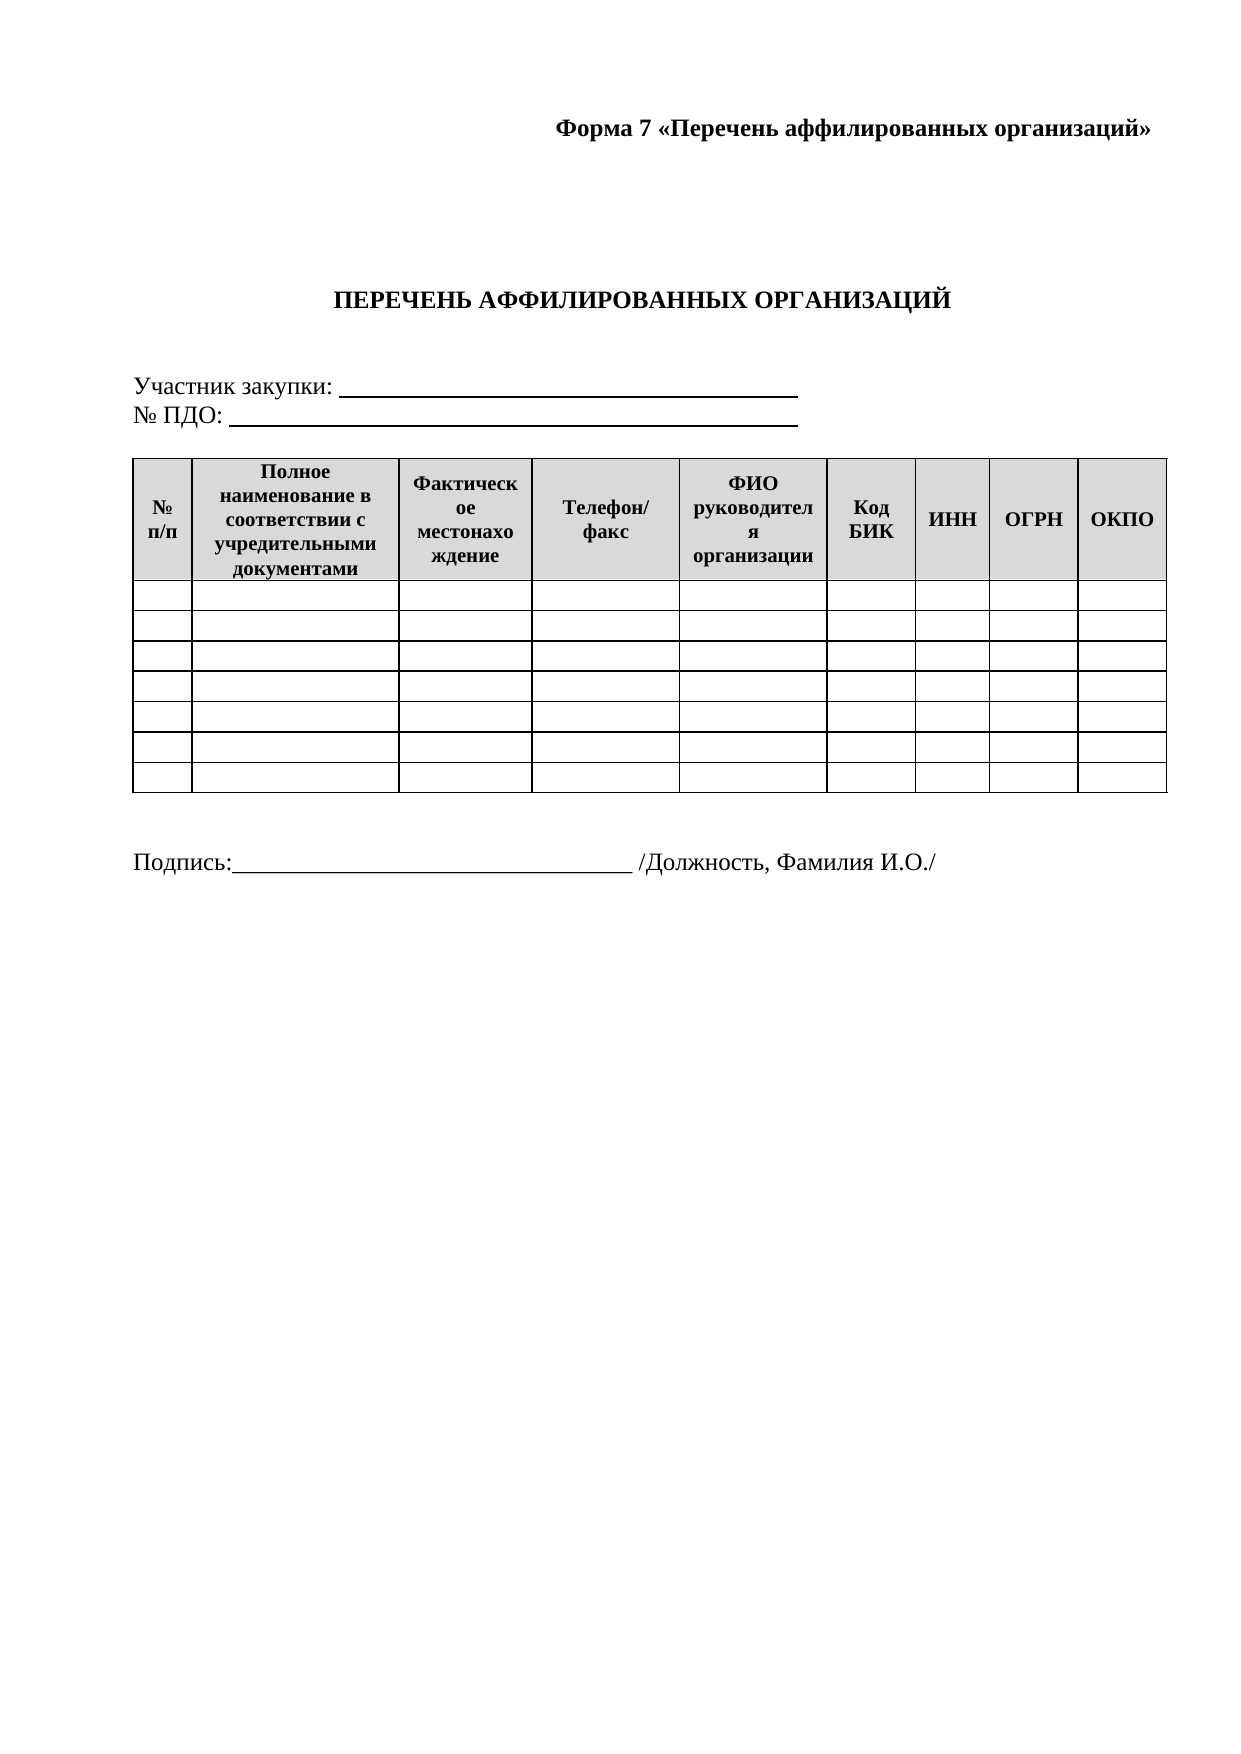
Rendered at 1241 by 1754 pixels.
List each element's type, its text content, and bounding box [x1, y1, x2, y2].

text ПЕРЕЧЕНЬ АФФИЛИРОВАННЫХ ОРГАНИЗАЦИЙ [133, 285, 1152, 314]
table_cell [134, 672, 191, 701]
table_cell [400, 642, 531, 670]
table_cell [533, 611, 679, 640]
table_cell [533, 581, 679, 610]
table_cell [680, 702, 826, 731]
table_header № п/п [134, 459, 191, 579]
table_cell [533, 642, 679, 670]
table_cell [680, 611, 826, 640]
table_cell [916, 763, 989, 792]
table_cell [828, 733, 915, 761]
text Участник закупки: [133, 371, 1152, 400]
table_cell [990, 611, 1077, 640]
table_cell [134, 581, 191, 610]
table_cell [533, 702, 679, 731]
table_cell [400, 611, 531, 640]
table_cell [400, 702, 531, 731]
table_cell [990, 702, 1077, 731]
text № ПДО: [133, 400, 1152, 429]
table_cell [193, 642, 398, 670]
table_header ОКПО [1079, 459, 1166, 579]
table_cell [990, 763, 1077, 792]
table_cell [400, 763, 531, 792]
table_cell [916, 672, 989, 701]
table_header ФИО руководителя организации [680, 459, 826, 579]
table_cell [1079, 611, 1166, 640]
table_cell [680, 642, 826, 670]
text Подпись:________________________________ /Должность, Фамилия И.О./ [133, 847, 1152, 876]
table_cell [400, 581, 531, 610]
table_cell [1079, 581, 1166, 610]
table_cell [533, 763, 679, 792]
table_cell [1079, 672, 1166, 701]
table_cell [916, 581, 989, 610]
table_cell [828, 702, 915, 731]
text Форма 7 «Перечень аффилированных организаций» [133, 113, 1152, 141]
table_cell [193, 702, 398, 731]
table_cell [828, 581, 915, 610]
table_cell [916, 733, 989, 761]
table_cell [680, 733, 826, 761]
table_cell [1079, 733, 1166, 761]
table_cell [1079, 702, 1166, 731]
table_cell [134, 642, 191, 670]
table_header Телефон/ факс [533, 459, 679, 579]
table_cell [134, 763, 191, 792]
table_cell [990, 672, 1077, 701]
table_header Код БИК [828, 459, 915, 579]
table_cell [1079, 763, 1166, 792]
table_cell [990, 642, 1077, 670]
table_cell [916, 611, 989, 640]
table_cell [990, 581, 1077, 610]
table_cell [533, 733, 679, 761]
table_cell [916, 702, 989, 731]
table_cell [134, 702, 191, 731]
table_cell [680, 672, 826, 701]
table_cell [680, 581, 826, 610]
table_cell [400, 733, 531, 761]
table_cell [828, 672, 915, 701]
table_cell [193, 611, 398, 640]
table_header Фактическое местонахождение [400, 459, 531, 579]
table_cell [134, 611, 191, 640]
table_cell [680, 763, 826, 792]
table_cell [828, 642, 915, 670]
table_header ИНН [916, 459, 989, 579]
table_cell [193, 672, 398, 701]
table_cell [828, 763, 915, 792]
table_cell [193, 733, 398, 761]
table_header Полное наименование в соответствии с учредительными документами [193, 459, 398, 579]
table_cell [828, 611, 915, 640]
table_cell [1079, 642, 1166, 670]
table_cell [193, 763, 398, 792]
table_cell [400, 672, 531, 701]
table_cell [134, 733, 191, 761]
table_header ОГРН [990, 459, 1077, 579]
table_cell [916, 642, 989, 670]
table_cell [533, 672, 679, 701]
table_cell [990, 733, 1077, 761]
table_cell [193, 581, 398, 610]
